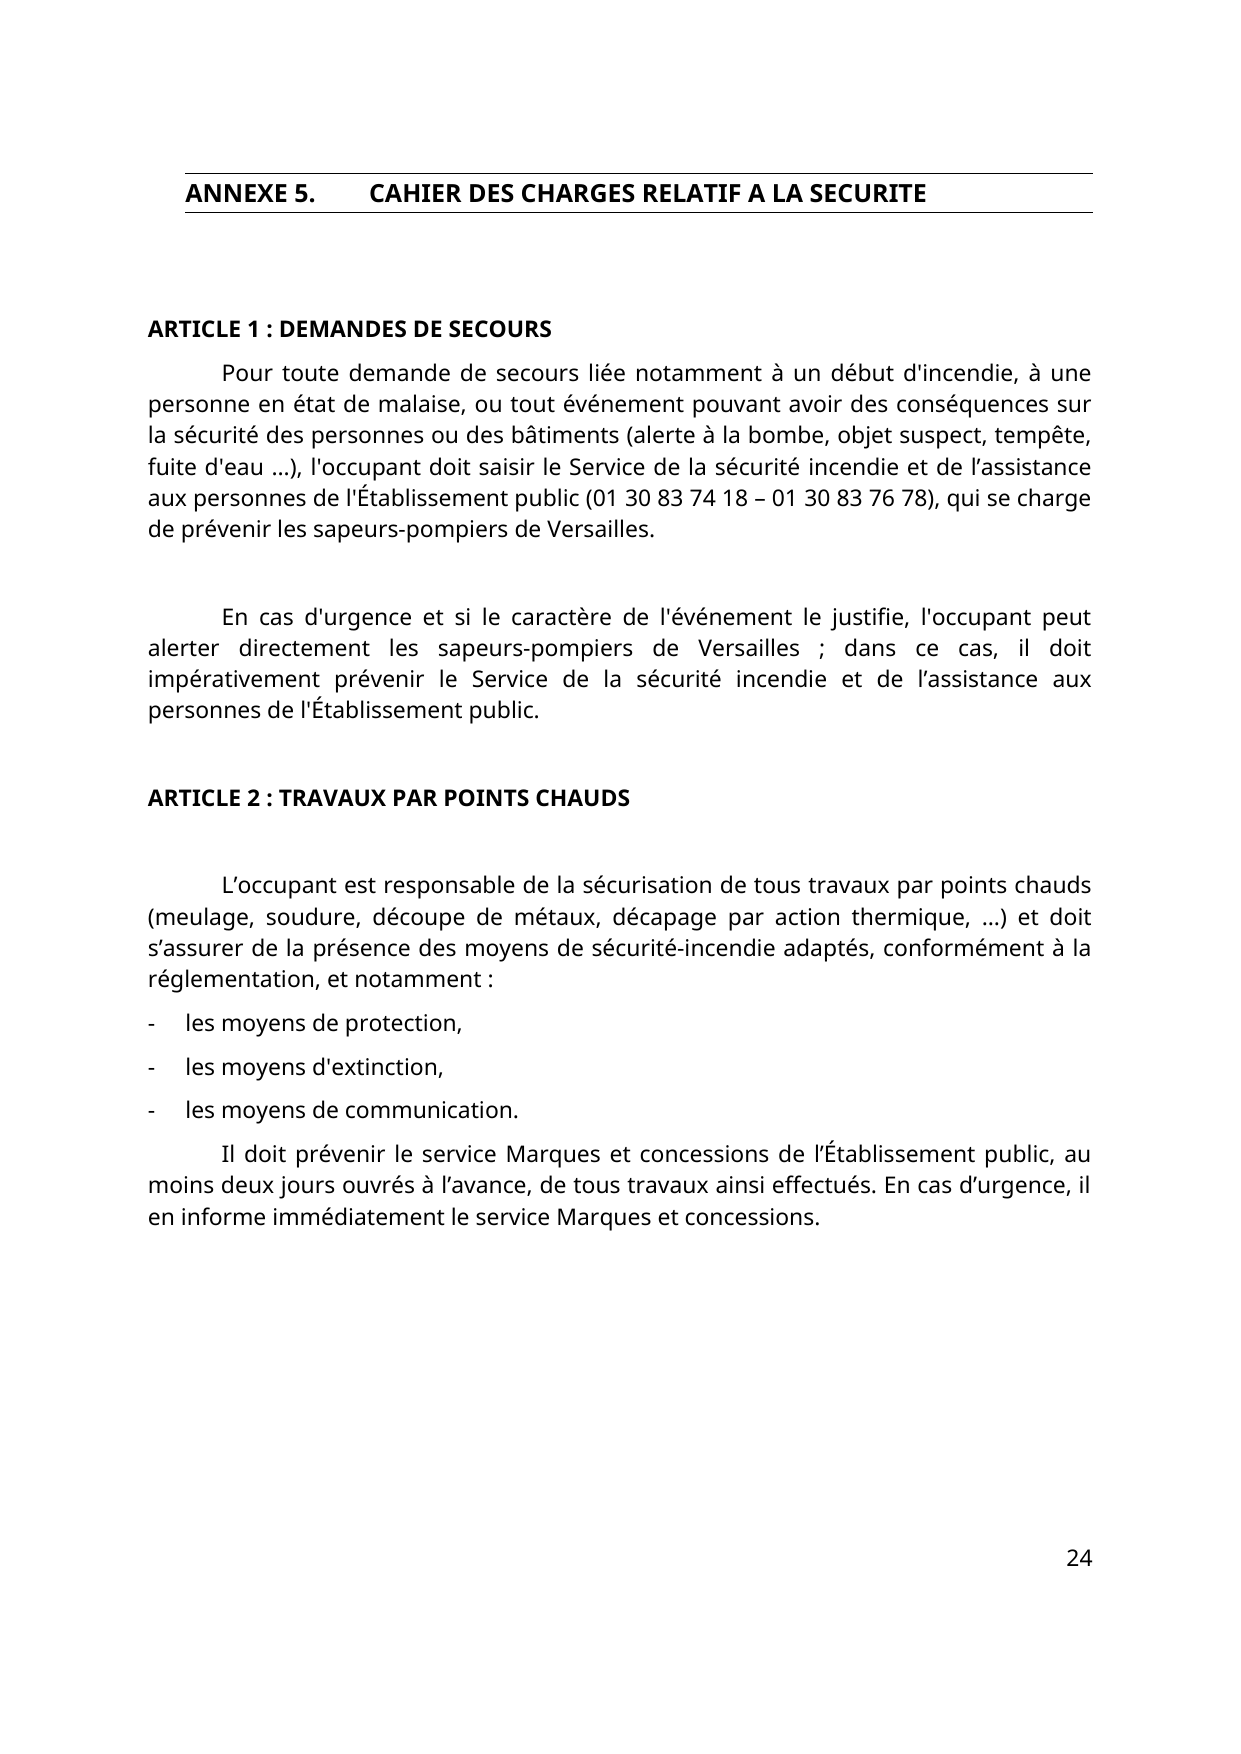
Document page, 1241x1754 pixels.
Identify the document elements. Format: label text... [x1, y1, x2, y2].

list les moyens de communication. [148, 1094, 1093, 1125]
text ARTICLE 1 : DEMANDES DE SECOURS [148, 313, 1093, 344]
list les moyens d'extinction, [148, 1050, 1093, 1082]
list les moyens de protection, [148, 1007, 1093, 1038]
text Pour toute demande de secours liée notamment à un début d'incendie, à une personne en état de malaise, ou tout événement pouvant avoir des conséquences sur la sécurité des personnes ou des bâtiments (alerte à la bombe, objet suspect, tempête, fuite d'eau …), l'occupant doit saisir le Service de la sécurité incendie et de l’assistance aux personnes de l'Établissement public (01 30 83 74 18 – 01 30 83 76 78), qui se charge de prévenir les sapeurs-pompiers de Versailles. [148, 357, 1093, 544]
text En cas d'urgence et si le caractère de l'événement le justifie, l'occupant peut alerter directement les sapeurs-pompiers de Versailles ; dans ce cas, il doit impérativement prévenir le Service de la sécurité incendie et de l’assistance aux personnes de l'Établissement public. [148, 600, 1093, 725]
text CAHIER DES CHARGES RELATIF A LA SECURITE [185, 174, 1093, 212]
text ARTICLE 2 : TRAVAUX PAR POINTS CHAUDS [148, 782, 1093, 813]
text L’occupant est responsable de la sécurisation de tous travaux par points chauds (meulage, soudure, découpe de métaux, décapage par action thermique, …) et doit s’assurer de la présence des moyens de sécurité-incendie adaptés, conformément à la réglementation, et notamment : [148, 869, 1093, 994]
text Il doit prévenir le service Marques et concessions de l’Établissement public, au moins deux jours ouvrés à l’avance, de tous travaux ainsi effectués. En cas d’urgence, il en informe immédiatement le service Marques et concessions. [148, 1138, 1093, 1232]
